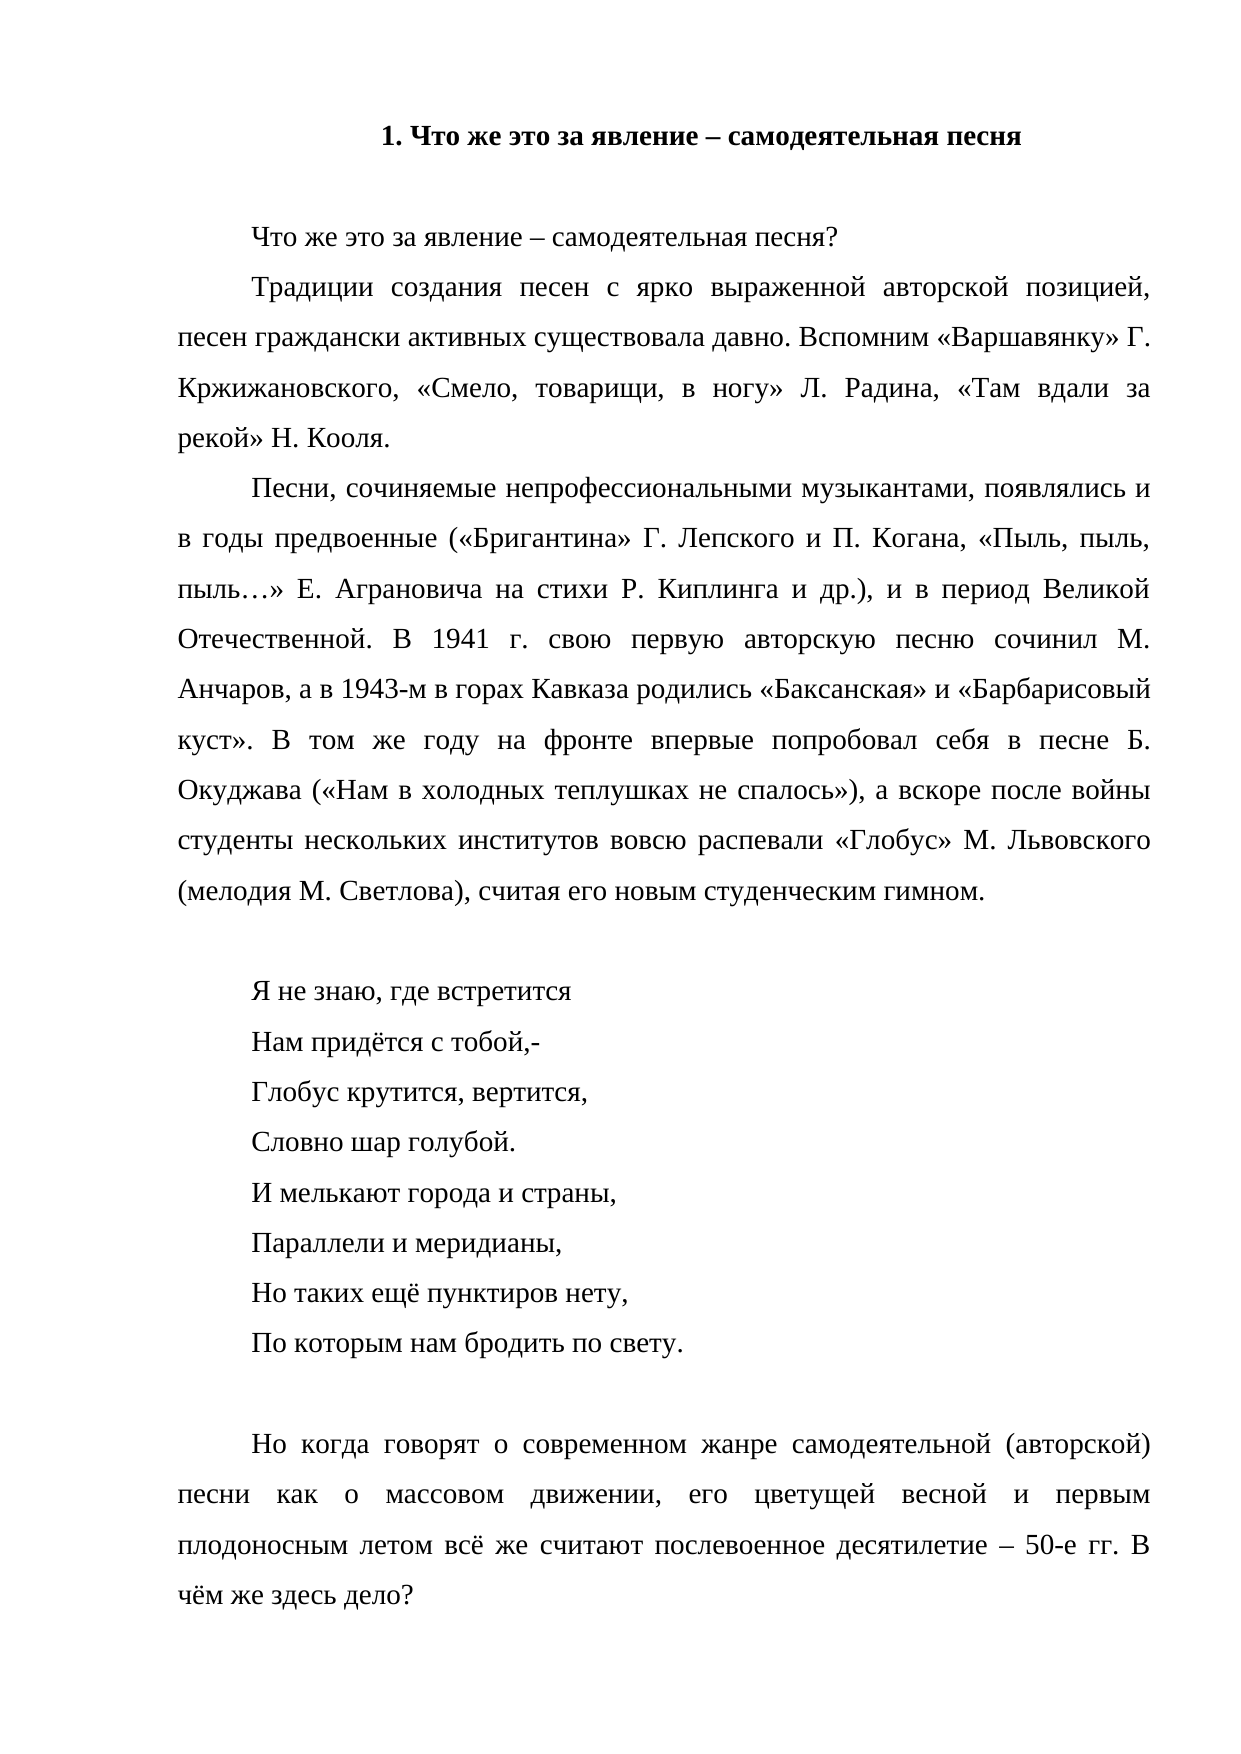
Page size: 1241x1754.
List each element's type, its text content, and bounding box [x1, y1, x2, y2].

text По которым нам бродить по свету. [177, 1326, 1152, 1359]
text Но таких ещё пунктиров нету, [177, 1275, 1152, 1309]
text Глобус крутится, вертится, [177, 1074, 1152, 1108]
text 1. Что же это за явление – самодеятельная песня [177, 118, 1152, 152]
text Песни, сочиняемые непрофессиональными музыкантами, появлялись и в годы предвоенные («Бригантина» Г. Лепского и П. Когана, «Пыль, пыль, пыль…» Е. Аграновича на стихи Р. Киплинга и др.), и в период Великой Отечественной. В 1941 г. свою первую авторскую песню сочинил М. Анчаров, а в 1943-м в горах Кавказа родились «Баксанская» и «Барбарисовый куст». В том же году на фронте впервые попробовал себя в песне Б. Окуджава («Нам в холодных теплушках не спалось»), а вскоре после войны студенты нескольких институтов вовсю распевали «Глобус» М. Львовского (мелодия М. Светлова), считая его новым студенческим гимном. [177, 470, 1152, 906]
text Традиции создания песен с ярко выраженной авторской позицией, песен граждански активных существовала давно. Вспомним «Варшавянку» Г. Кржижановского, «Смело, товарищи, в ногу» Л. Радина, «Там вдали за рекой» Н. Кооля. [177, 269, 1152, 453]
text Словно шар голубой. [177, 1124, 1152, 1158]
text И мелькают города и страны, [177, 1175, 1152, 1208]
text Но когда говорят о современном жанре самодеятельной (авторской) песни как о массовом движении, его цветущей весной и первым плодоносным летом всё же считают послевоенное десятилетие – 50-е гг. В чём же здесь дело? [177, 1426, 1152, 1611]
text Я не знаю, где встретится [177, 973, 1152, 1007]
text Параллели и меридианы, [177, 1225, 1152, 1258]
text Что же это за явление – самодеятельная песня? [177, 219, 1152, 252]
text Нам придётся с тобой,- [177, 1024, 1152, 1057]
